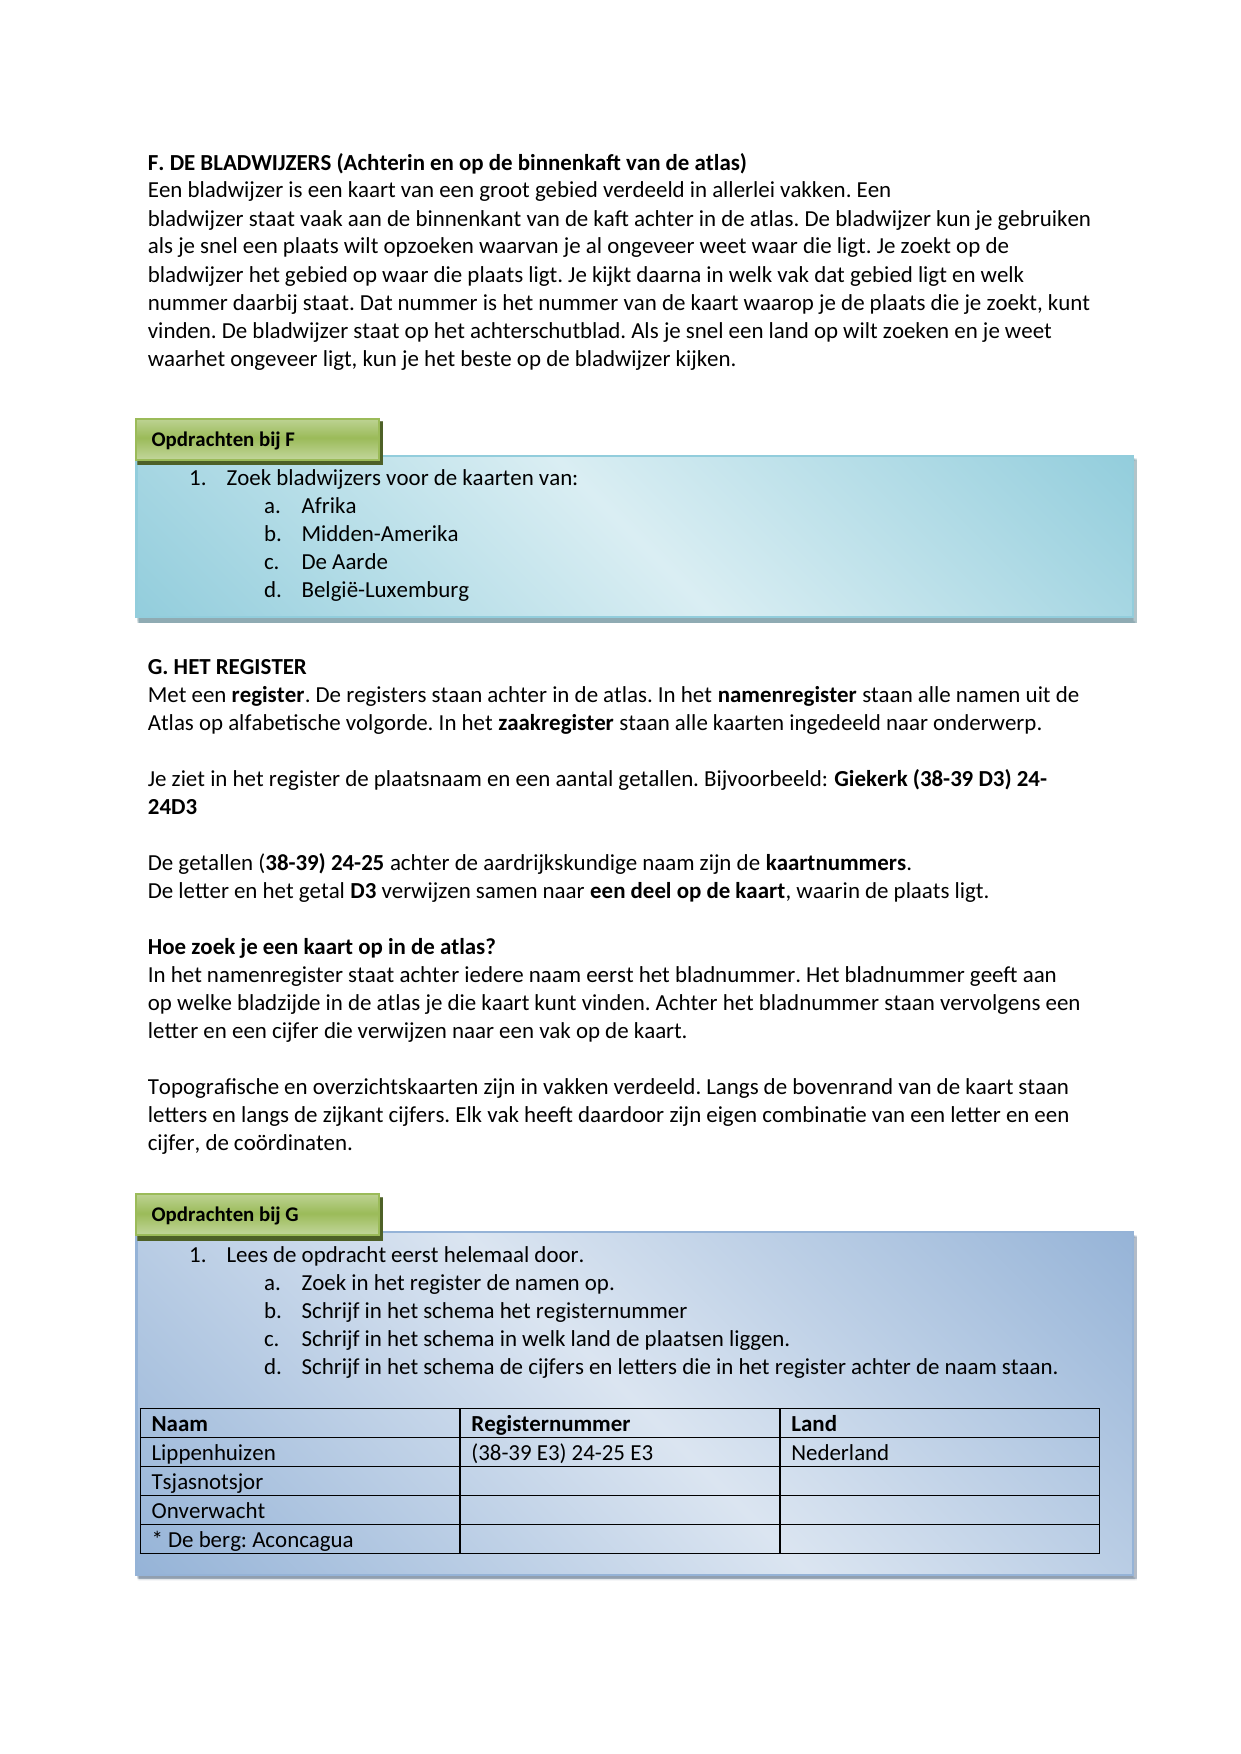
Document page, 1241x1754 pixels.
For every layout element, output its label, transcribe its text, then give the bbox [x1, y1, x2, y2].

text Hoe zoek je een kaart op in de atlas? In het namenregister staat achter iedere naam eerst het bladnummer. Het bladnummer geeft aan [148, 932, 1093, 988]
text Je ziet in het register de plaatsnaam en een aantal getallen. Bijvoorbeeld: Giekerk (38-39 D3) 24-24D3 [148, 736, 1093, 820]
text Atlas op alfabetische volgorde. In het zaakregister staan alle kaarten ingedeeld naar onderwerp. [148, 708, 1093, 736]
text Met een register. De registers staan achter in de atlas. In het namenregister staan alle namen uit de [148, 680, 1093, 708]
text De letter en het getal D3 verwijzen samen naar een deel op de kaart, waarin de plaats ligt. [148, 876, 1093, 904]
text F. DE BLADWIJZERS (Achterin en op de binnenkaft van de atlas) [148, 148, 1093, 176]
text bladwijzer staat vaak aan de binnenkant van de kaft achter in de atlas. De bladwijzer kun je gebruiken als je snel een plaats wilt opzoeken waarvan je al ongeveer weet waar die ligt. Je zoekt op de bladwijzer het gebied op waar die plaats ligt. Je kijkt daarna in welk vak dat gebied ligt en welk nummer daarbij staat. Dat nummer is het nummer van de kaart waarop je de plaats die je zoekt, kunt vinden. De bladwijzer staat op het achterschutblad. Als je snel een land op wilt zoeken en je weet waarhet ongeveer ligt, kun je het beste op de bladwijzer kijken. [148, 204, 1093, 400]
text Topografische en overzichtskaarten zijn in vakken verdeeld. Langs de bovenrand van de kaart staan letters en langs de zijkant cijfers. Elk vak heeft daardoor zijn eigen combinatie van een letter en een cijfer, de coördinaten. [148, 1072, 1093, 1156]
text op welke bladzijde in de atlas je die kaart kunt vinden. Achter het bladnummer staan vervolgens een letter en een cijfer die verwijzen naar een vak op de kaart. [148, 988, 1093, 1044]
text De getallen (38-39) 24-25 achter de aardrijkskundige naam zijn de kaartnummers. [148, 848, 1093, 876]
text G. HET REGISTER [148, 652, 1093, 680]
text Een bladwijzer is een kaart van een groot gebied verdeeld in allerlei vakken. Een [148, 176, 1093, 204]
